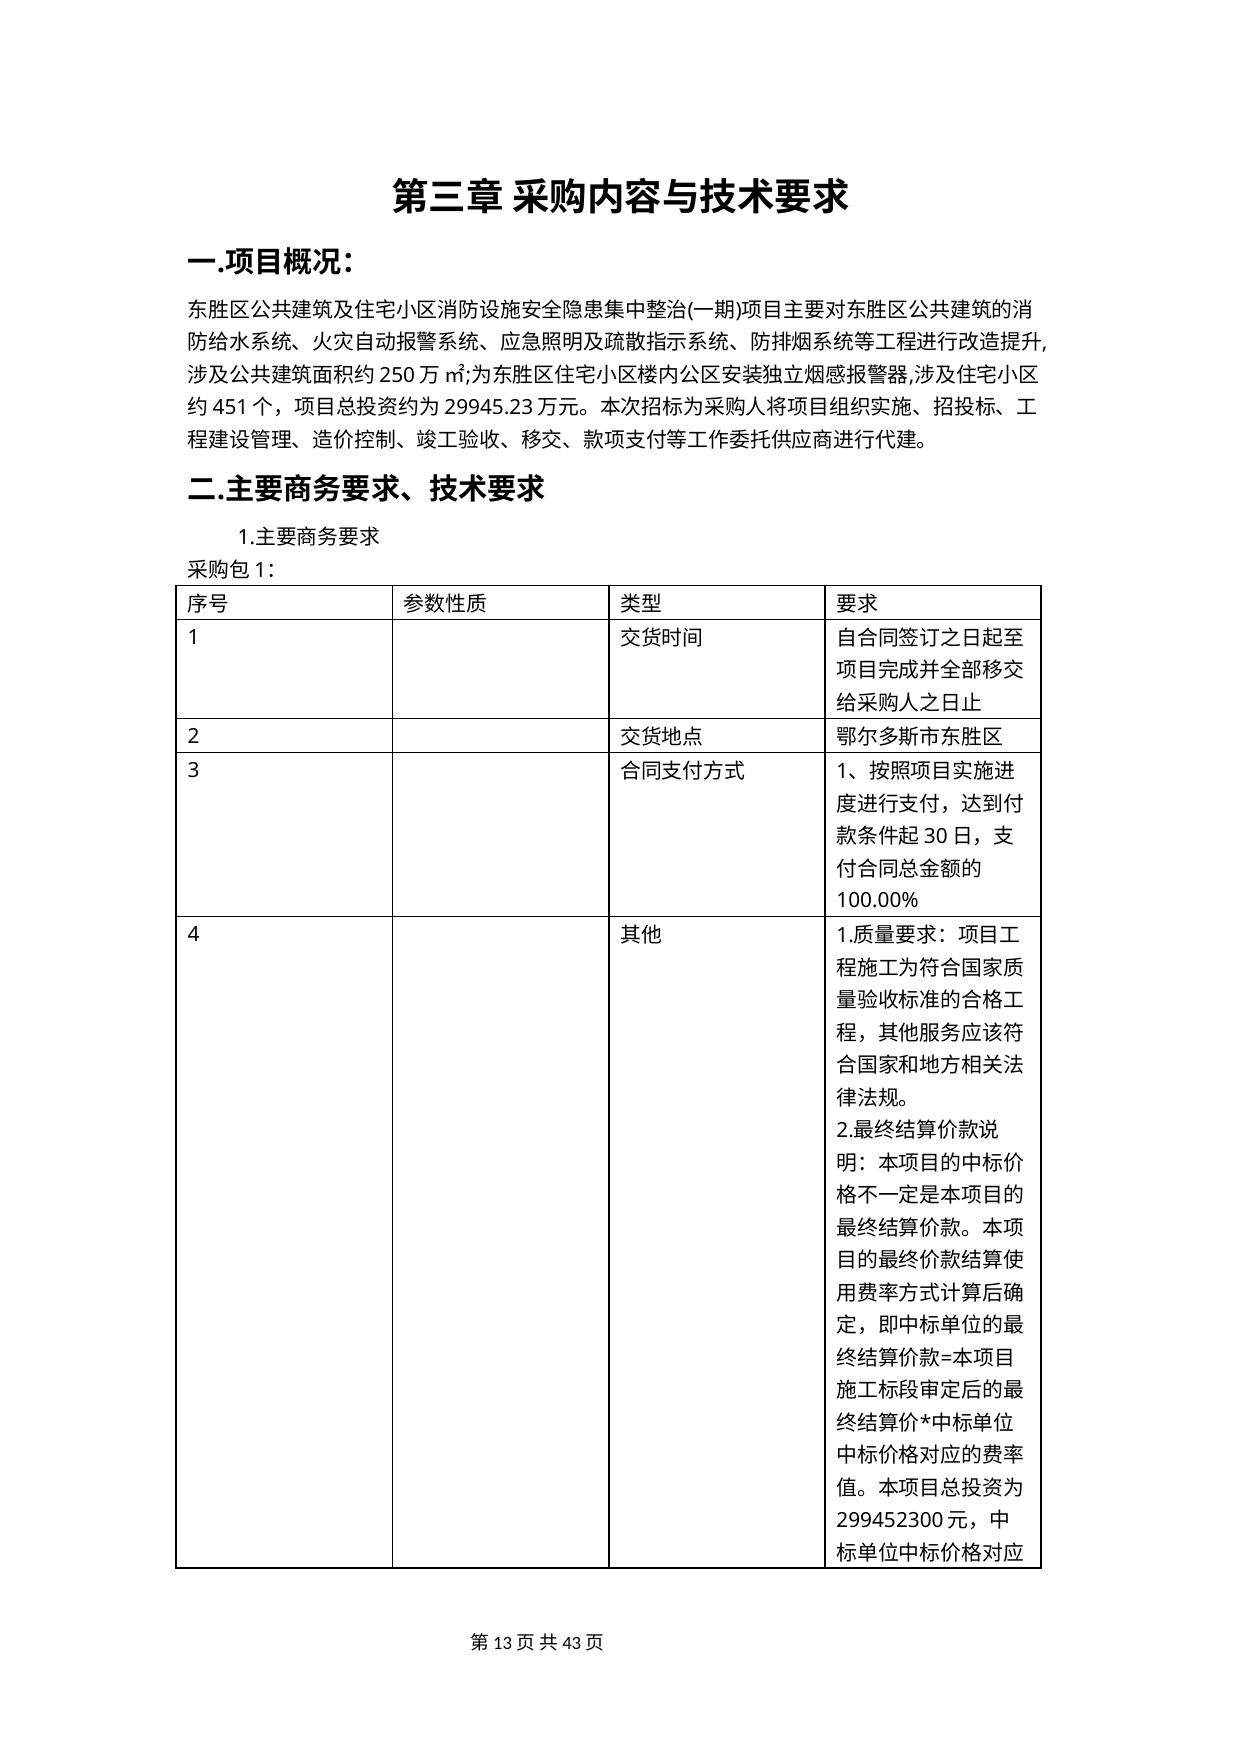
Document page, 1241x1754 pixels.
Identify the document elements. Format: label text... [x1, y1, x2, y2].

table_header 类型 [610, 586, 824, 618]
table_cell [826, 917, 1040, 1567]
table_cell 交货地点 [610, 719, 824, 752]
text 第三章 采购内容与技术要求 [187, 162, 1053, 227]
table_cell 1、按照项目实施进度进行支付，达到付款条件起30日，支付合同总金额的100.00% [826, 753, 1040, 916]
table_cell 合同支付方式 [610, 753, 824, 916]
table_header 要求 [826, 586, 1040, 618]
table_cell 交货时间 [610, 620, 824, 718]
text 东胜区公共建筑及住宅小区消防设施安全隐患集中整治(一期)项目主要对东胜区公共建筑的消防给水系统、火灾自动报警系统、应急照明及疏散指示系统、防排烟系统等工程进行改造提升,涉及公共建筑面积约250万 ㎡;为东胜区住宅小区楼内公区安装独立烟感报警器,涉及住宅小区约451个，项目总投资约为29945.23万元。本次招标为采购人将项目组织实施、招投标、工程建设管理、造价控制、竣工验收、移交、款项支付等工作委托供应商进行代建。 [187, 292, 1053, 454]
table_cell [393, 917, 608, 1567]
table_cell 其他 [610, 917, 824, 1567]
table_cell [393, 719, 608, 752]
table_cell [393, 620, 608, 718]
table_header 参数性质 [393, 586, 608, 618]
table_header 序号 [177, 586, 392, 618]
table_cell 鄂尔多斯市东胜区 [826, 719, 1040, 752]
table_cell [393, 753, 608, 916]
text 一.项目概况： [187, 227, 1053, 292]
table_cell 自合同签订之日起至项目完成并全部移交给采购人之日止 [826, 620, 1040, 718]
table_cell 1 [177, 620, 392, 718]
table_cell 4 [177, 917, 392, 1567]
table_cell 3 [177, 753, 392, 916]
text 采购包1： [187, 552, 1053, 584]
table_cell 2 [177, 719, 392, 752]
text 二.主要商务要求、技术要求 [187, 454, 1053, 519]
text 1.主要商务要求 [187, 519, 1053, 552]
